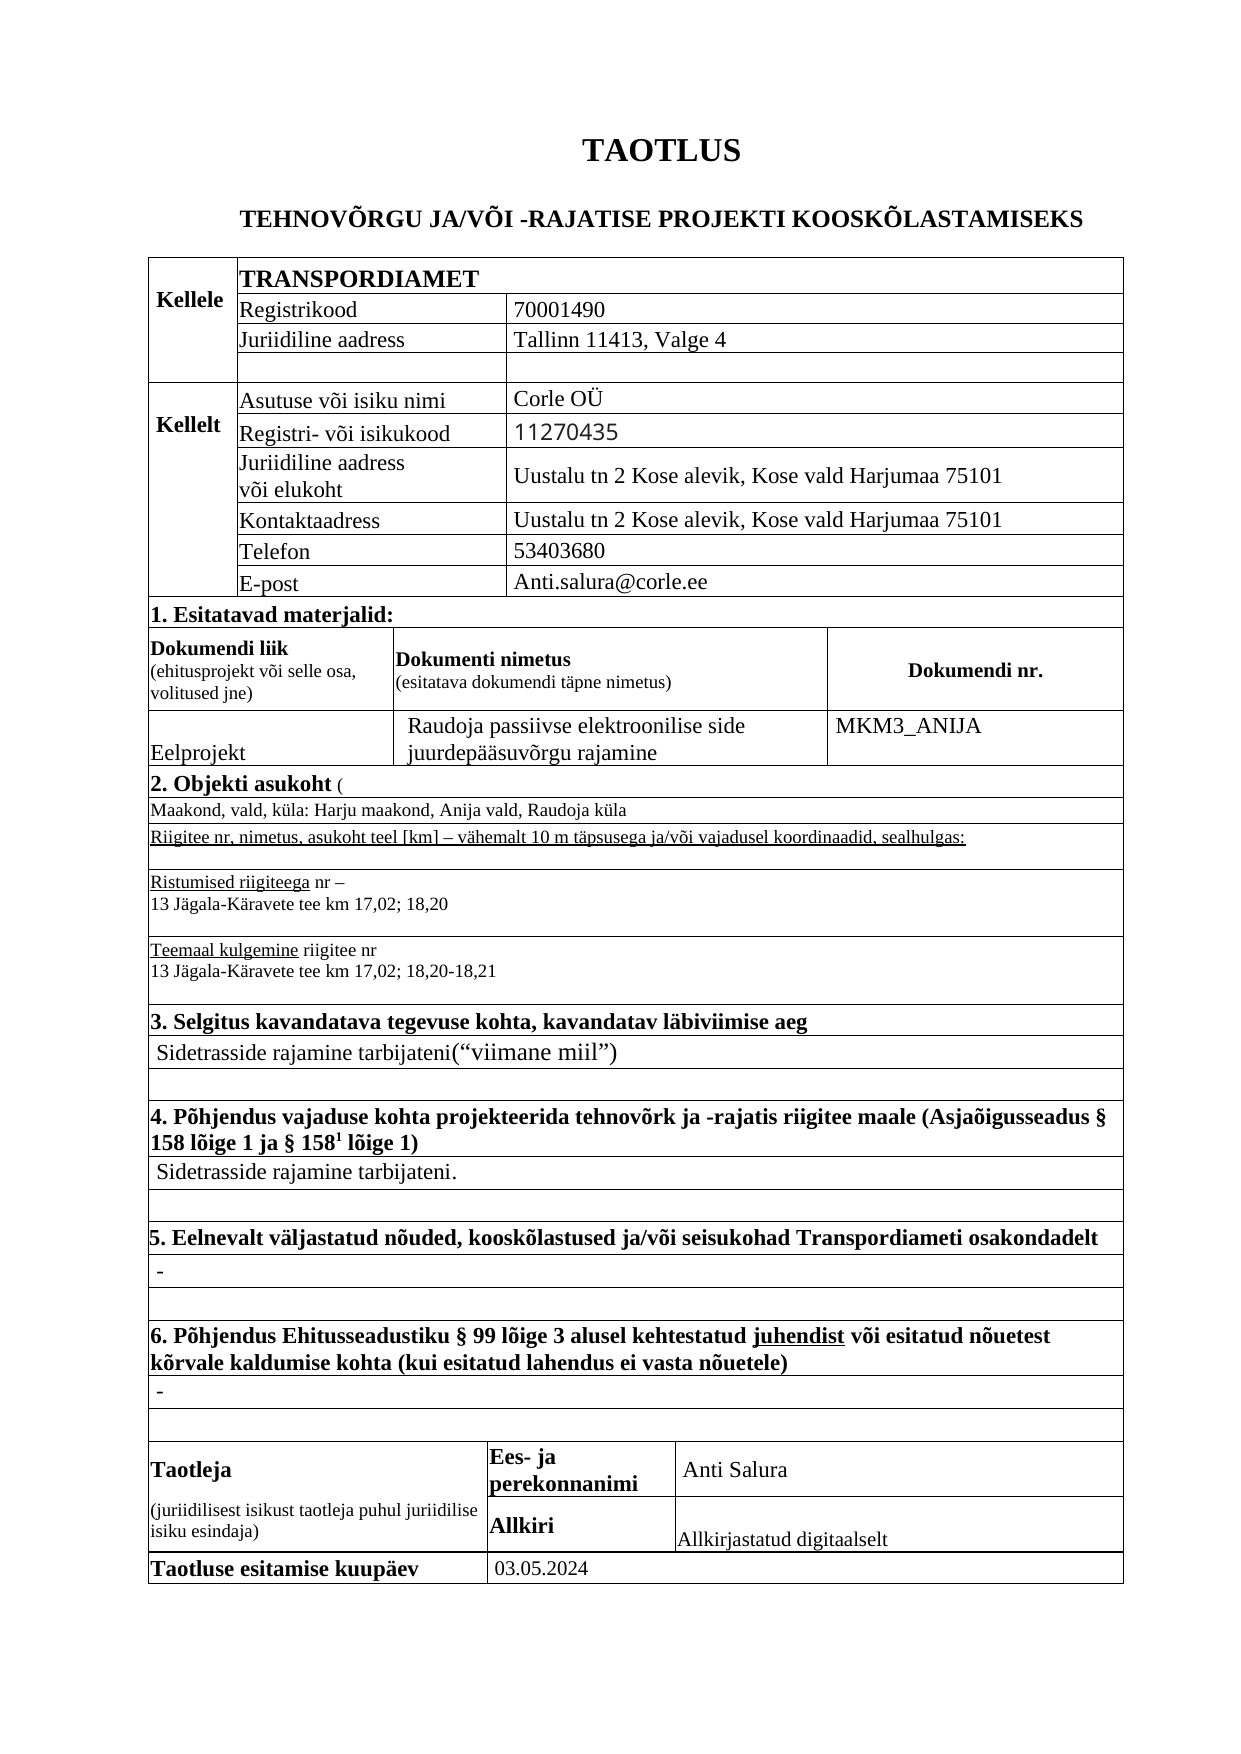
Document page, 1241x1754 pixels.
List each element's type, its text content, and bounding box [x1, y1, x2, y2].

table_cell Uustalu tn 2 Kose alevik, Kose vald Harjumaa 75101 [507, 503, 1123, 533]
table_cell Juriidiline aadress või elukoht [238, 448, 506, 502]
table_cell 6. Põhjendus Ehitusseadustiku § 99 lõige 3 alusel kehtestatud juhendist või esitatud nõuetest kõrvale kaldumise kohta (kui esitatud lahendus ei vasta nõuetele) [149, 1321, 1123, 1375]
table_cell Dokumenti nimetus (esitatava dokumendi täpne nimetus) [394, 628, 827, 710]
table_cell [507, 353, 1123, 382]
table_cell 11270435 [507, 414, 1123, 447]
table_cell 5. Eelnevalt väljastatud nõuded, kooskõlastused ja/või seisukohad Transpordiameti osakondadelt [149, 1222, 1123, 1254]
table_cell Ristumised riigiteega nr – 13 Jägala-Käravete tee km 17,02; 18,20 [149, 870, 1123, 936]
table_header Kellele [149, 258, 237, 382]
table_cell Sidetrasside rajamine tarbijateni(“viimane miil”) [149, 1036, 1123, 1067]
table_cell Juriidiline aadress [238, 324, 506, 352]
table_cell E-post [238, 566, 506, 596]
table_cell Raudoja passiivse elektroonilise side juurdepääsuvõrgu rajamine [394, 711, 827, 765]
table_cell Kellelt [149, 383, 237, 596]
table_cell 4. Põhjendus vajaduse kohta projekteerida tehnovõrk ja -rajatis riigitee maale (Asjaõigusseadus § 158 lõige 1 ja § 1581 lõige 1) [149, 1101, 1123, 1156]
table_cell - [149, 1376, 1123, 1408]
table_cell [149, 1409, 1123, 1441]
table_cell (juriidilisest isikust taotleja puhul juriidilise isiku esindaja) [149, 1496, 487, 1551]
table_cell Ees- ja perekonnanimi [488, 1442, 675, 1496]
table_cell MKM3_ANIJA [828, 711, 1123, 765]
table_cell Registri- või isikukood [238, 414, 506, 447]
text TAOTLUS [177, 130, 1146, 168]
table_cell [149, 1190, 1123, 1221]
table_header TRANSPORDIAMET [238, 258, 1123, 293]
table_cell Asutuse või isiku nimi [238, 383, 506, 413]
table_cell Maakond, vald, küla: Harju maakond, Anija vald, Raudoja küla [149, 798, 1123, 823]
table_cell 53403680 [507, 535, 1123, 565]
table_cell Taotleja [149, 1442, 487, 1496]
table_cell 3. Selgitus kavandatava tegevuse kohta, kavandatav läbiviimise aeg [149, 1005, 1123, 1035]
table_cell Allkiri [488, 1497, 675, 1551]
table_cell Registrikood [238, 294, 506, 322]
table_cell 2. Objekti asukoht ( [149, 766, 1123, 797]
table_cell Teemaal kulgemine riigitee nr 13 Jägala-Käravete tee km 17,02; 18,20-18,21 [149, 937, 1123, 1003]
table_cell [238, 353, 506, 382]
table_cell Tallinn 11413, Valge 4 [507, 324, 1123, 352]
table_cell Allkirjastatud digitaalselt [676, 1497, 1123, 1551]
table_cell Eelprojekt [149, 711, 393, 765]
table_cell Anti Salura [676, 1442, 1123, 1496]
table_cell Dokumendi liik (ehitusprojekt või selle osa, volitused jne) [149, 628, 393, 710]
table_cell Taotluse esitamise kuupäev [149, 1553, 487, 1583]
table_cell Telefon [238, 535, 506, 565]
table_cell Kontaktaadress [238, 503, 506, 533]
table_cell Sidetrasside rajamine tarbijateni. [149, 1157, 1123, 1188]
text TEHNOVÕRGU JA/VÕI -RAJATISE PROJEKTI KOOSKÕLASTAMISEKS [177, 204, 1146, 233]
table_cell Anti.salura@corle.ee [507, 566, 1123, 596]
table_cell [149, 1069, 1123, 1100]
table_cell Dokumendi nr. [828, 628, 1123, 710]
table_cell 70001490 [507, 294, 1123, 322]
table_cell Corle OÜ [507, 383, 1123, 413]
table_cell - [149, 1255, 1123, 1287]
table_cell 03.05.2024 [488, 1553, 1123, 1583]
table_cell [149, 1288, 1123, 1320]
table_cell Riigitee nr, nimetus, asukoht teel [km] – vähemalt 10 m täpsusega ja/või vajadusel koordinaadid, sealhulgas: [149, 824, 1123, 869]
table_cell 1. Esitatavad materjalid: [149, 597, 1123, 627]
table_cell Uustalu tn 2 Kose alevik, Kose vald Harjumaa 75101 [507, 448, 1123, 502]
